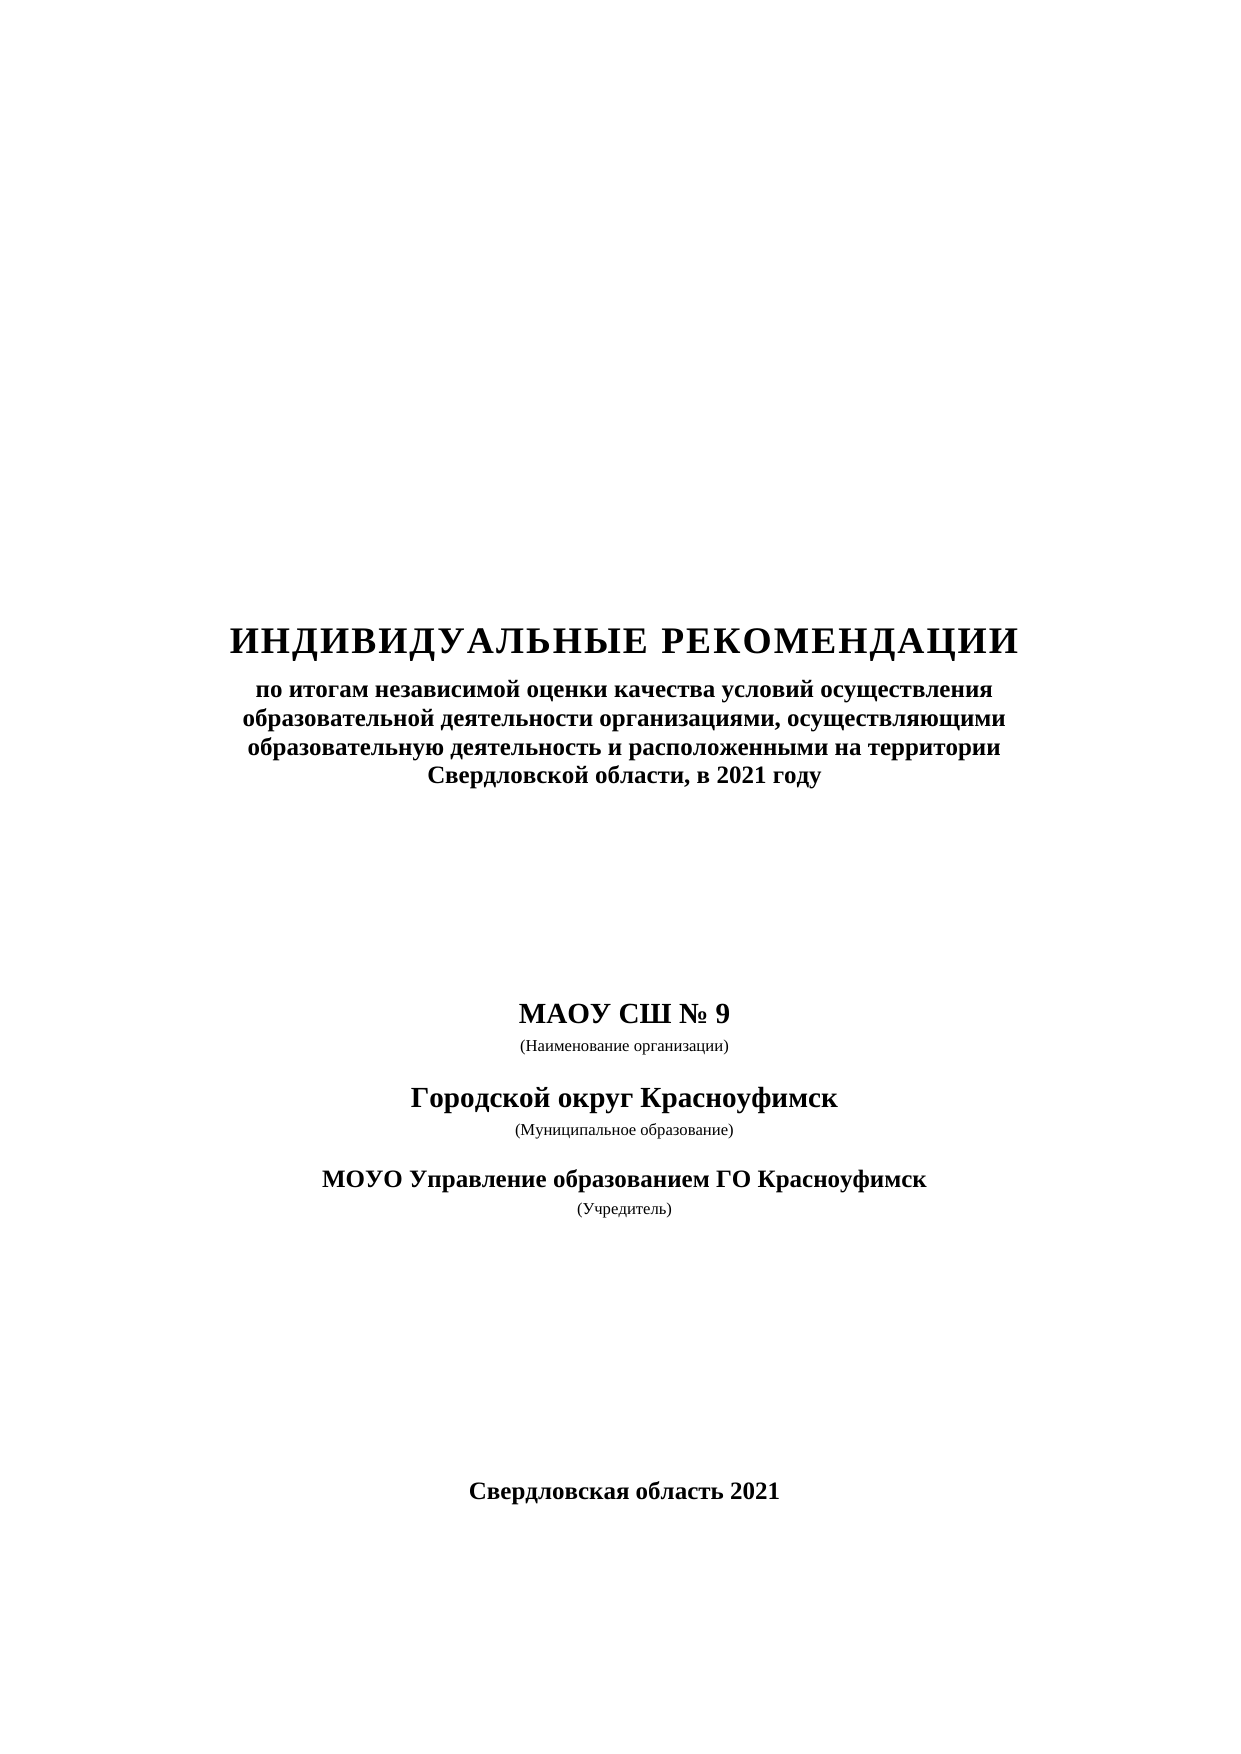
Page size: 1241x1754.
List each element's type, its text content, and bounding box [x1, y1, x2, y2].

text (Учредитель) [177, 1199, 1071, 1218]
text (Муниципальное образование) [177, 1120, 1071, 1139]
text Городской округ Красноуфимск [177, 1080, 1071, 1114]
text МОУО Управление образованием ГО Красноуфимск [177, 1164, 1071, 1193]
text ИНДИВИДУАЛЬНЫЕ РЕКОМЕНДАЦИИ [177, 619, 1071, 662]
text МАОУ СШ № 9 [177, 996, 1071, 1030]
text Свердловская область 2021 [177, 1476, 1071, 1505]
text по итогам независимой оценки качества условий осуществления образовательной деятельности организациями, осуществляющими образовательную деятельность и расположенными на территории Свердловской области, в 2021 году [177, 674, 1071, 789]
text (Наименование организации) [177, 1036, 1071, 1055]
